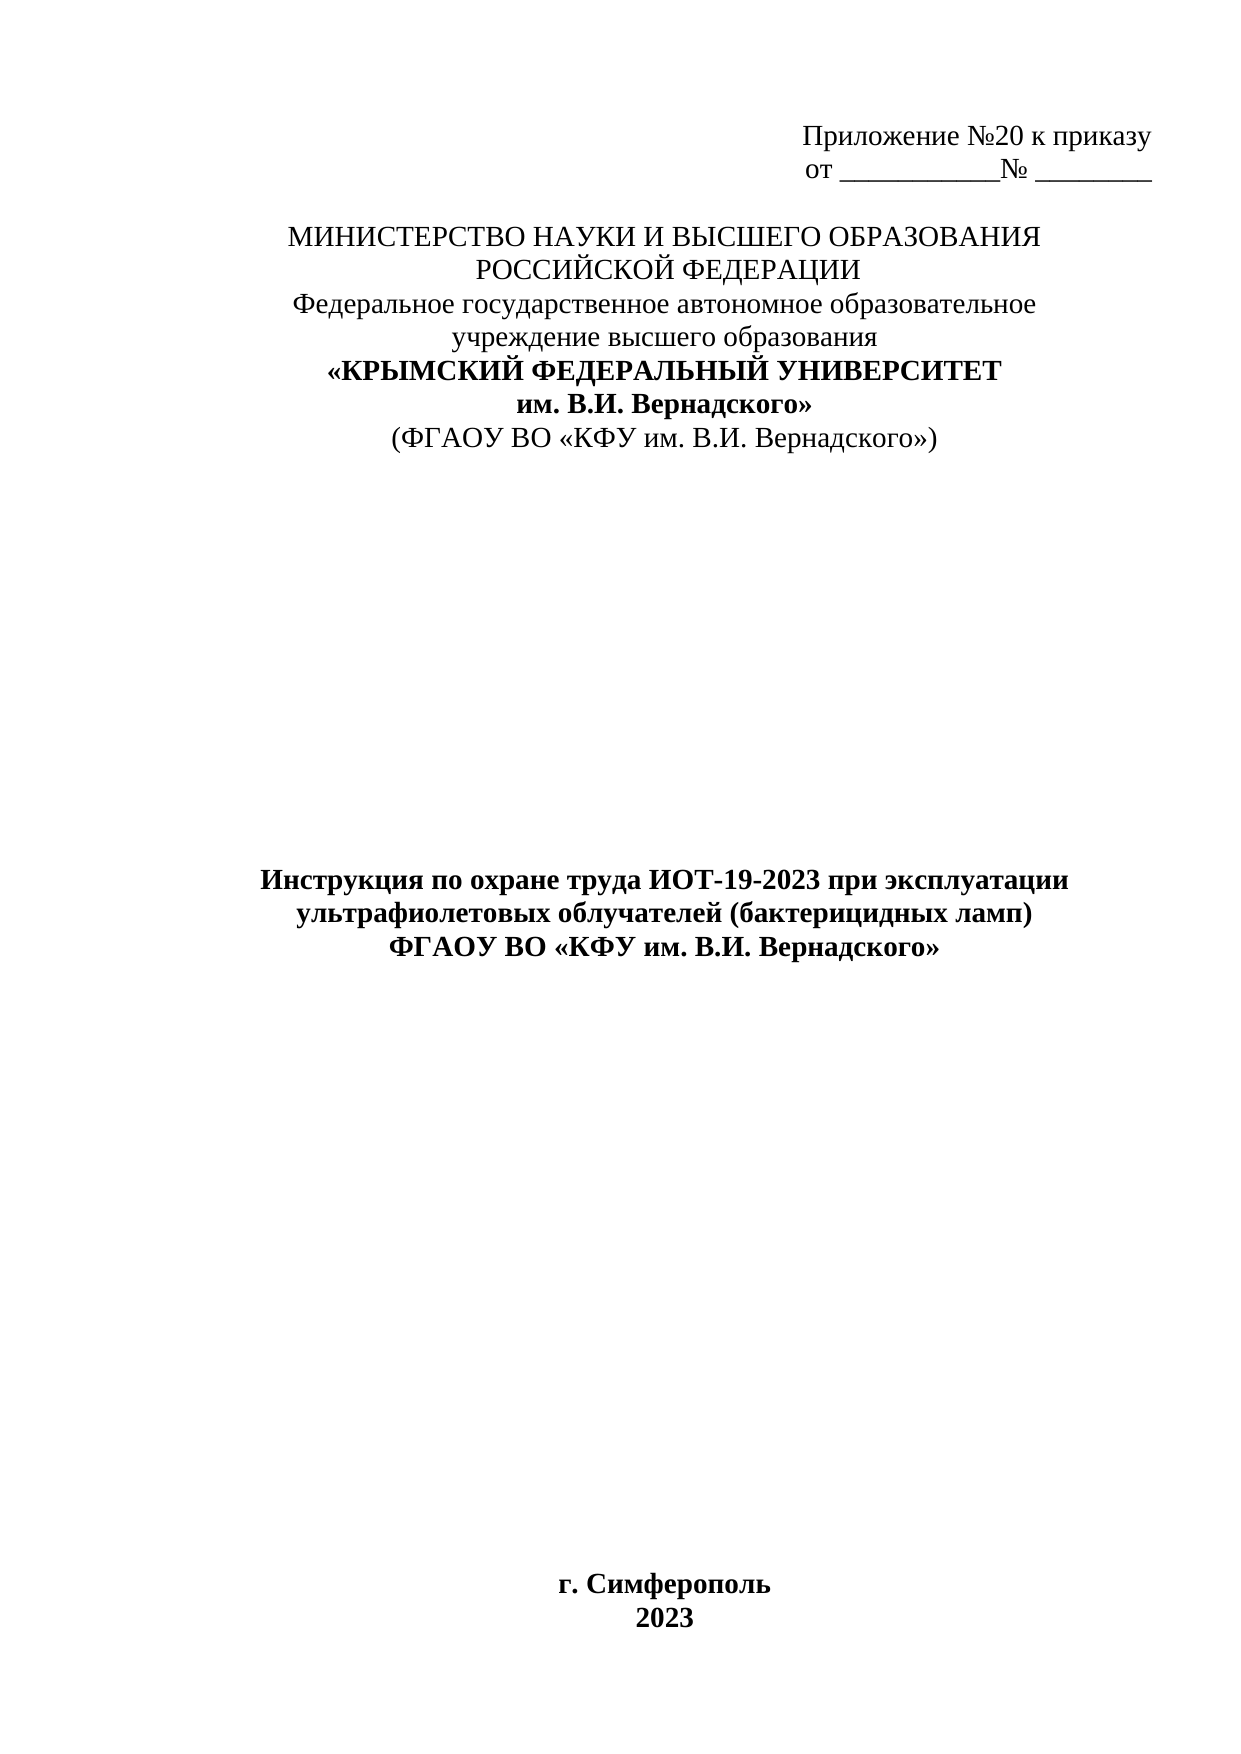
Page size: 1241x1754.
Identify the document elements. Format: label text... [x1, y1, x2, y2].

text Федеральное государственное автономное образовательное [177, 286, 1152, 319]
text Инструкция по охране труда ИОТ-19-2023 при эксплуатации ультрафиолетовых облучателей (бактерицидных ламп) [177, 862, 1152, 929]
text ФГАОУ ВО «КФУ им. В.И. Вернадского» [177, 929, 1152, 963]
text г. Симферополь [177, 1566, 1152, 1600]
text «КРЫМСКИЙ ФЕДЕРАЛЬНЫЙ УНИВЕРСИТЕТ им. В.И. Вернадского» [177, 353, 1152, 420]
text (ФГАОУ ВО «КФУ им. В.И. Вернадского») [177, 420, 1152, 453]
text учреждение высшего образования [177, 319, 1152, 353]
text 2023 [177, 1600, 1152, 1633]
text Приложение №20 к приказу [177, 118, 1152, 152]
text от ___________№ ________ [177, 152, 1152, 185]
text МИНИСТЕРСТВО НАУКИ И ВЫСШЕГО ОБРАЗОВАНИЯ РОССИЙСКОЙ ФЕДЕРАЦИИ [177, 219, 1152, 286]
